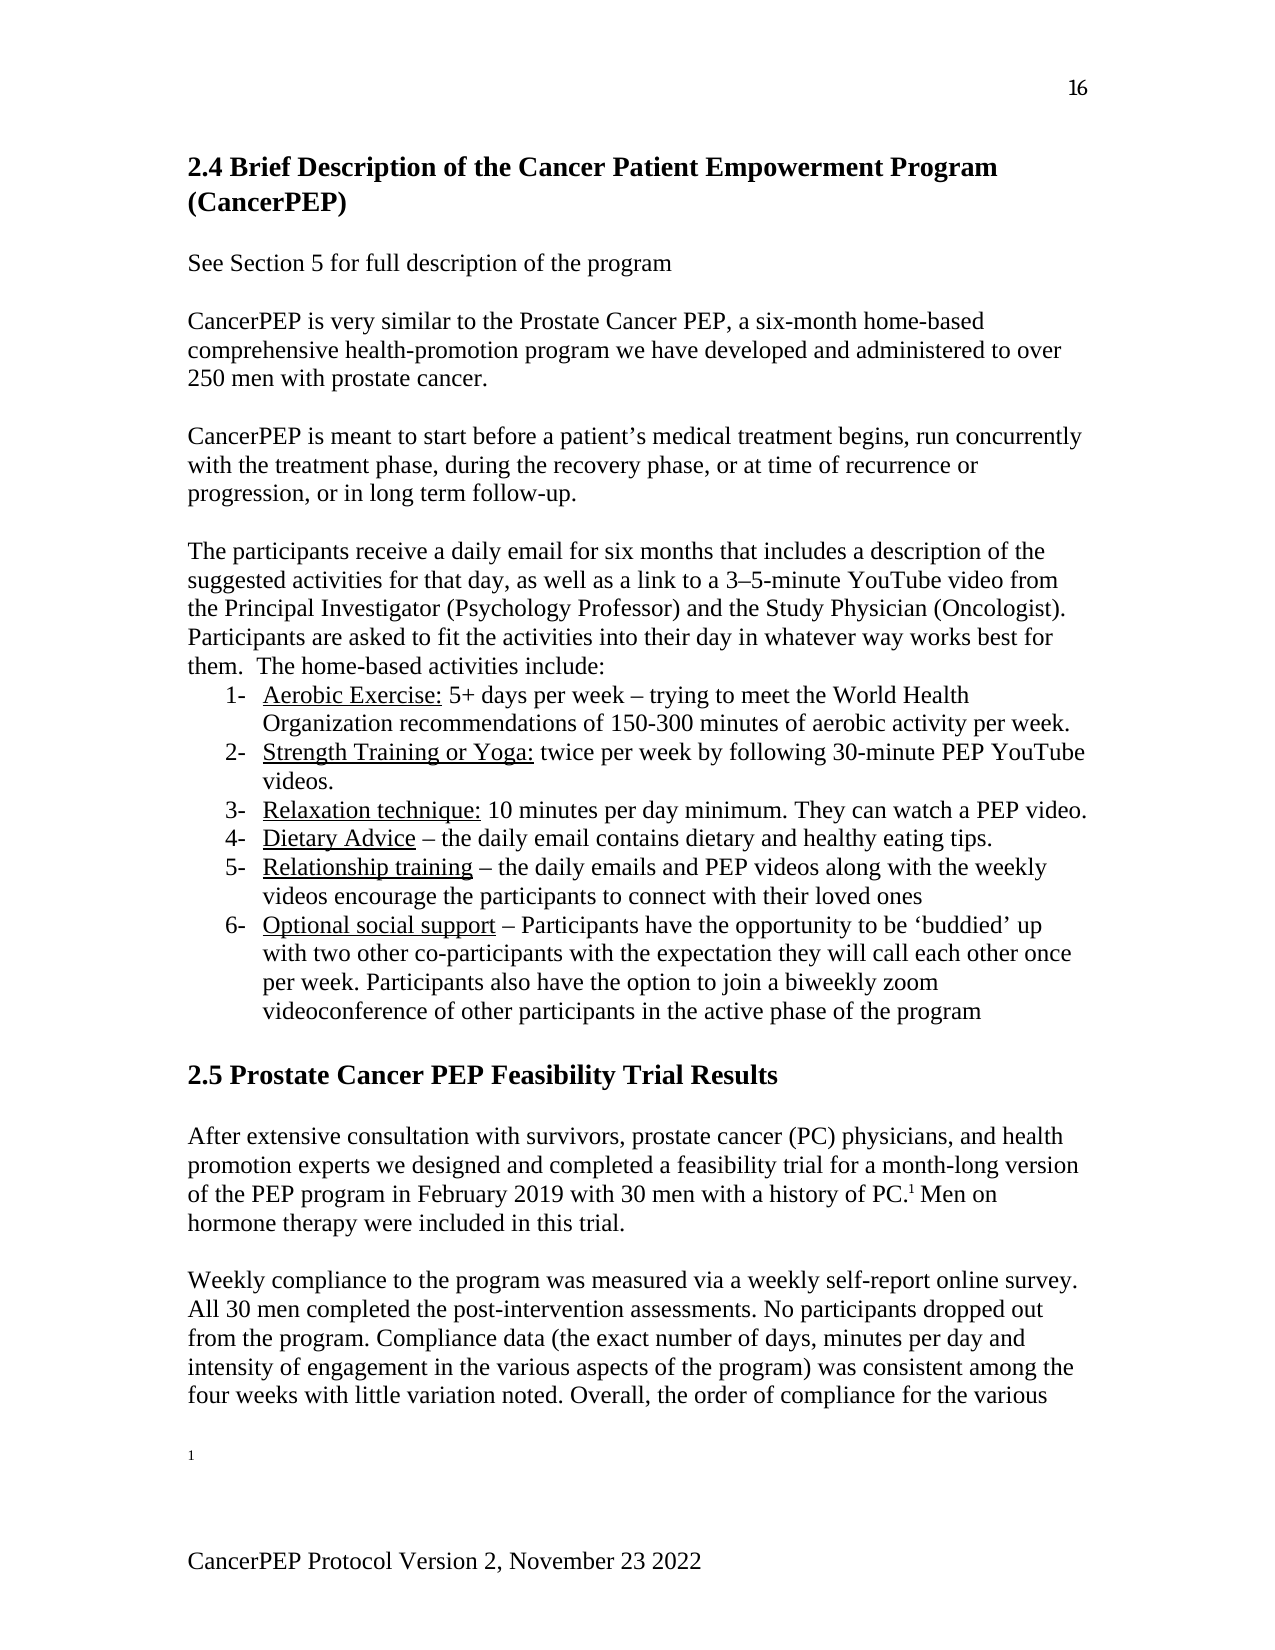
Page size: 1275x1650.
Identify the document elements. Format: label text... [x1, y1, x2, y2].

subtitle 2.4 Brief Description of the Cancer Patient Empowerment Program (CancerPEP) [187, 150, 1087, 217]
list Optional social support – Participants have the opportunity to be ‘buddied’ up with two other co-participants with the expectation they will call each other once per week. Participants also have the option to join a biweekly zoom videoconference of other participants in the active phase of the program [225, 910, 1087, 1025]
text The participants receive a daily email for six months that includes a description of the suggested activities for that day, as well as a link to a 3–5-minute YouTube video from the Principal Investigator (Psychology Professor) and the Study Physician (Oncologist). Participants are asked to fit the activities into their day in whatever way works best for them. The home-based activities include: [187, 536, 1087, 680]
list Relaxation technique: 10 minutes per day minimum. They can watch a PEP video. [225, 795, 1087, 823]
subtitle 2.5 Prostate Cancer PEP Feasibility Trial Results [187, 1058, 1087, 1090]
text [187, 1265, 1087, 1409]
list Strength Training or Yoga: twice per week by following 30-minute PEP YouTube videos. [225, 737, 1087, 795]
text CancerPEP is meant to start before a patient’s medical treatment begins, run concurrently with the treatment phase, during the recovery phase, or at time of recurrence or progression, or in long term follow-up. [187, 421, 1087, 507]
list Relationship training – the daily emails and PEP videos along with the weekly videos encourage the participants to connect with their loved ones [225, 852, 1087, 910]
text CancerPEP is very similar to the Prostate Cancer PEP, a six-month home-based comprehensive health-promotion program we have developed and administered to over 250 men with prostate cancer. [187, 306, 1087, 392]
list Aerobic Exercise: 5+ days per week – trying to meet the World Health Organization recommendations of 150-300 minutes of aerobic activity per week. [225, 680, 1087, 737]
text After extensive consultation with survivors, prostate cancer (PC) physicians, and health promotion experts we designed and completed a feasibility trial for a month-long version of the PEP program in February 2019 with 30 men with a history of PC. Men on hormone therapy were included in this trial. [187, 1121, 1087, 1237]
list Dietary Advice – the daily email contains dietary and healthy eating tips. [225, 823, 1087, 852]
text See Section 5 for full description of the program [187, 248, 1087, 277]
